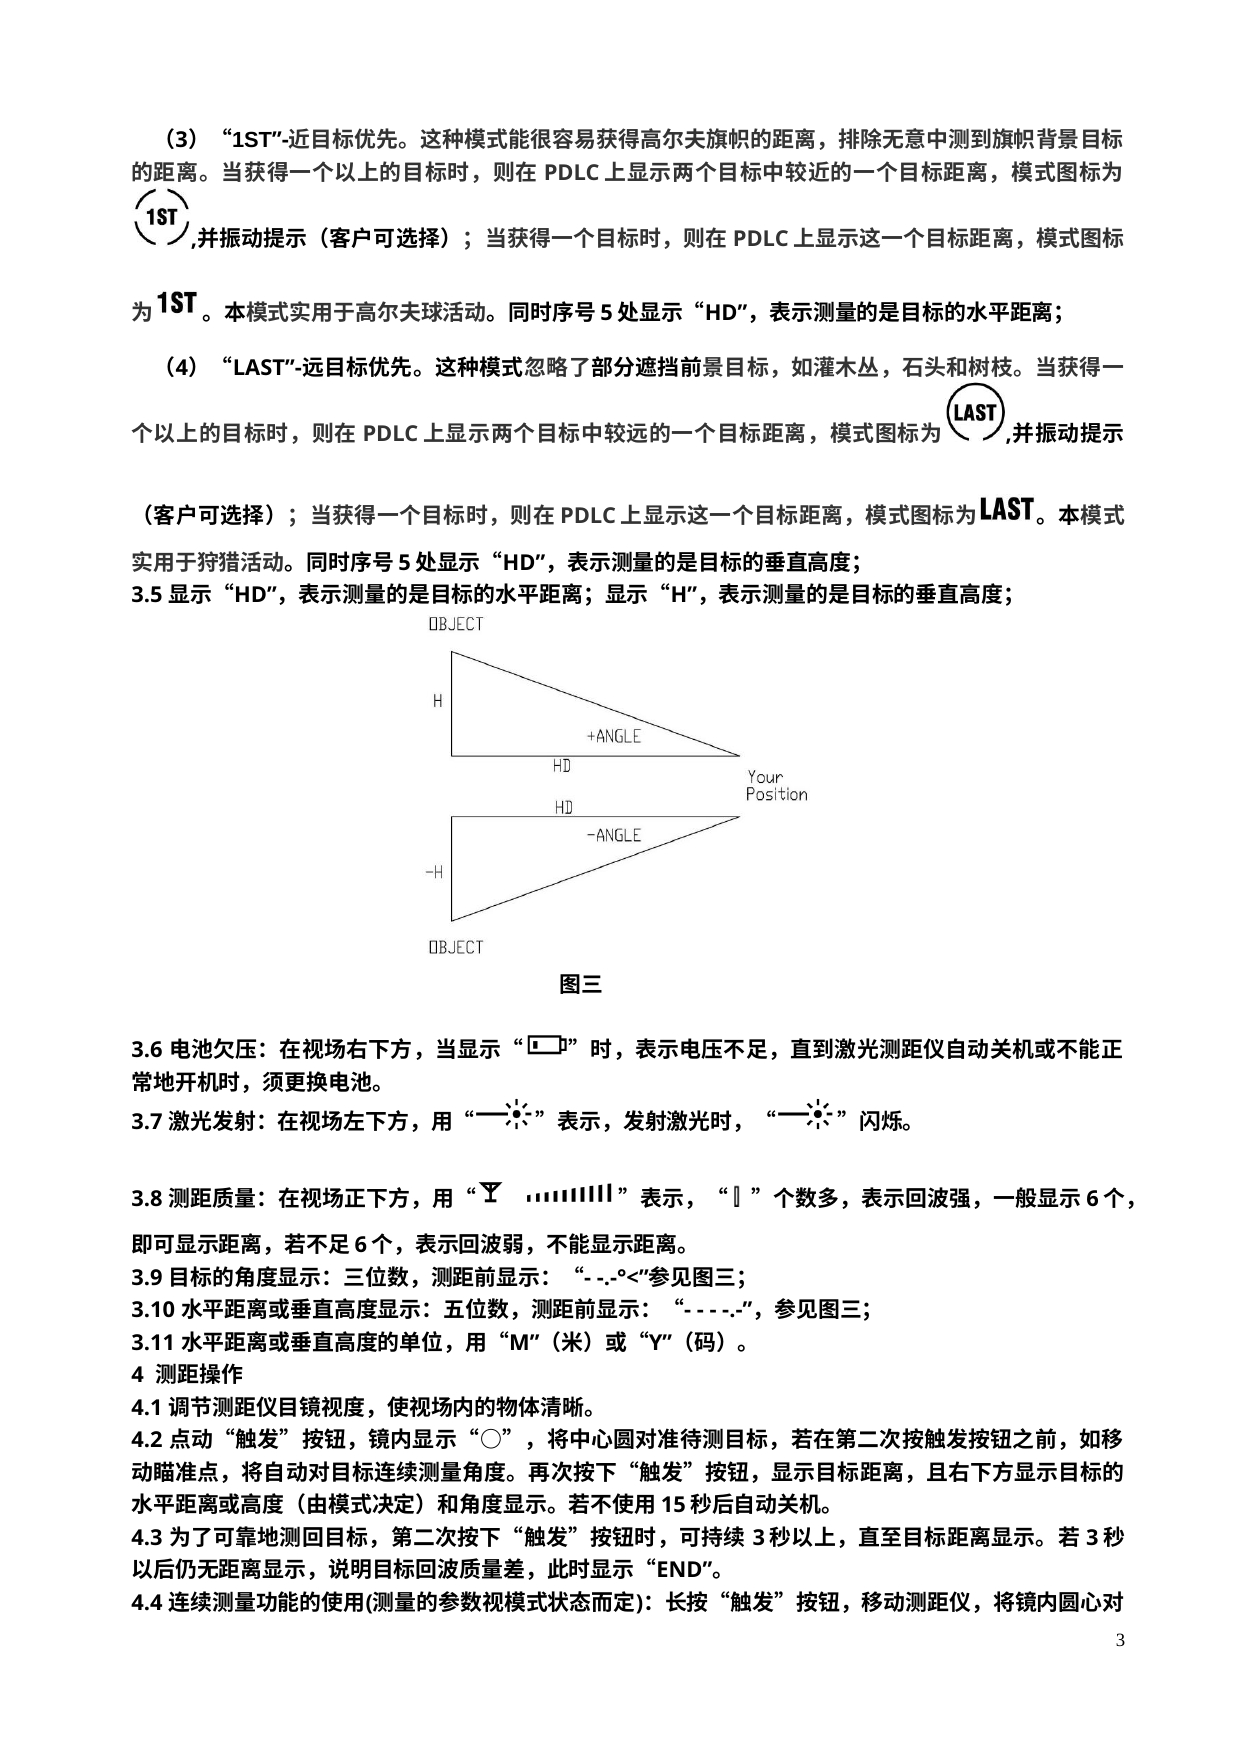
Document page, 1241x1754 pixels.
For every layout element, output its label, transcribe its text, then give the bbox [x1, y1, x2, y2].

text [131, 1584, 1125, 1617]
text 4.1 调节测距仪目镜视度，使视场内的物体清晰。 [131, 1389, 1125, 1422]
text 4 测距操作 [131, 1357, 1125, 1389]
text 4.2 点动“触发”按钮，镜内显示“○”，将中心圆对准待测目标，若在第二次按触发按钮之前，如移动瞄准点，将自动对目标连续测量角度。再次按下“触发”按钮，显示目标距离，且右下方显示目标的水平距离或高度（由模式决定）和角度显示。若不使用15秒后自动关机。 [131, 1422, 1125, 1519]
picture [944, 382, 1006, 442]
text 4.3 为了可靠地测回目标，第二次按下“触发”按钮时，可持续3秒以上，直至目标距离显示。若3秒以后仍无距离显示，说明目标回波质量差，此时显示“END”。 [131, 1519, 1125, 1584]
picture [733, 1183, 747, 1207]
picture [153, 284, 203, 321]
text （4）“LAST”-远目标优先。这种模式忽略了部分遮挡前景目标，如灌木丛，石头和树枝。当获得一个以上的目标时，则在PDLC上显示两个目标中较远的一个目标距离，模式图标为,并振动提示（客户可选择）；当获得一个目标时，则在PDLC上显示这一个目标距离，模式图标为。本模式实用于狩猎活动。同时序号5处显示“HD”，表示测量的是目标的垂直高度； [131, 349, 1125, 577]
text 3.8 测距质量：在视场正下方，用“ ”表示，“ ”个数多，表示回波强，一般显示6个，即可显示距离，若不足6个，表示回波弱，不能显示距离。 [131, 1162, 1125, 1259]
text 图三 [131, 967, 1125, 999]
text 3.10 水平距离或垂直高度显示：五位数，测距前显示：“- - - -.-”，参见图三； [131, 1292, 1125, 1324]
picture [776, 1097, 837, 1130]
picture [416, 609, 814, 963]
text 3.11 水平距离或垂直高度的单位，用“M”（米）或“Y”（码）。 [131, 1324, 1125, 1357]
picture [474, 1097, 536, 1130]
picture [525, 1032, 569, 1058]
text 3.9 目标的角度显示：三位数，测距前显示：“- -.-°<”参见图三； [131, 1259, 1125, 1292]
text （3）“1ST”-近目标优先。这种模式能很容易获得高尔夫旗帜的距离，排除无意中测到旗帜背景目标的距离。当获得一个以上的目标时，则在PDLC上显示两个目标中较近的一个目标距离，模式图标为,并振动提示（客户可选择）；当获得一个目标时，则在PDLC上显示这一个目标距离，模式图标为。本模式实用于高尔夫球活动。同时序号5处显示“HD”，表示测量的是目标的水平距离； [131, 122, 1125, 349]
picture [131, 187, 191, 247]
picture [978, 494, 1036, 524]
text 3.7 激光发射：在视场左下方，用“”表示，发射激光时，“”闪烁。 [131, 1097, 1125, 1162]
text 3.5 显示“HD”，表示测量的是目标的水平距离；显示“H”，表示测量的是目标的垂直高度； [131, 577, 1125, 609]
text 3.6 电池欠压：在视场右下方，当显示“”时，表示电压不足，直到激光测距仪自动关机或不能正常地开机时，须更换电池。 [131, 1032, 1125, 1097]
picture [476, 1176, 613, 1207]
